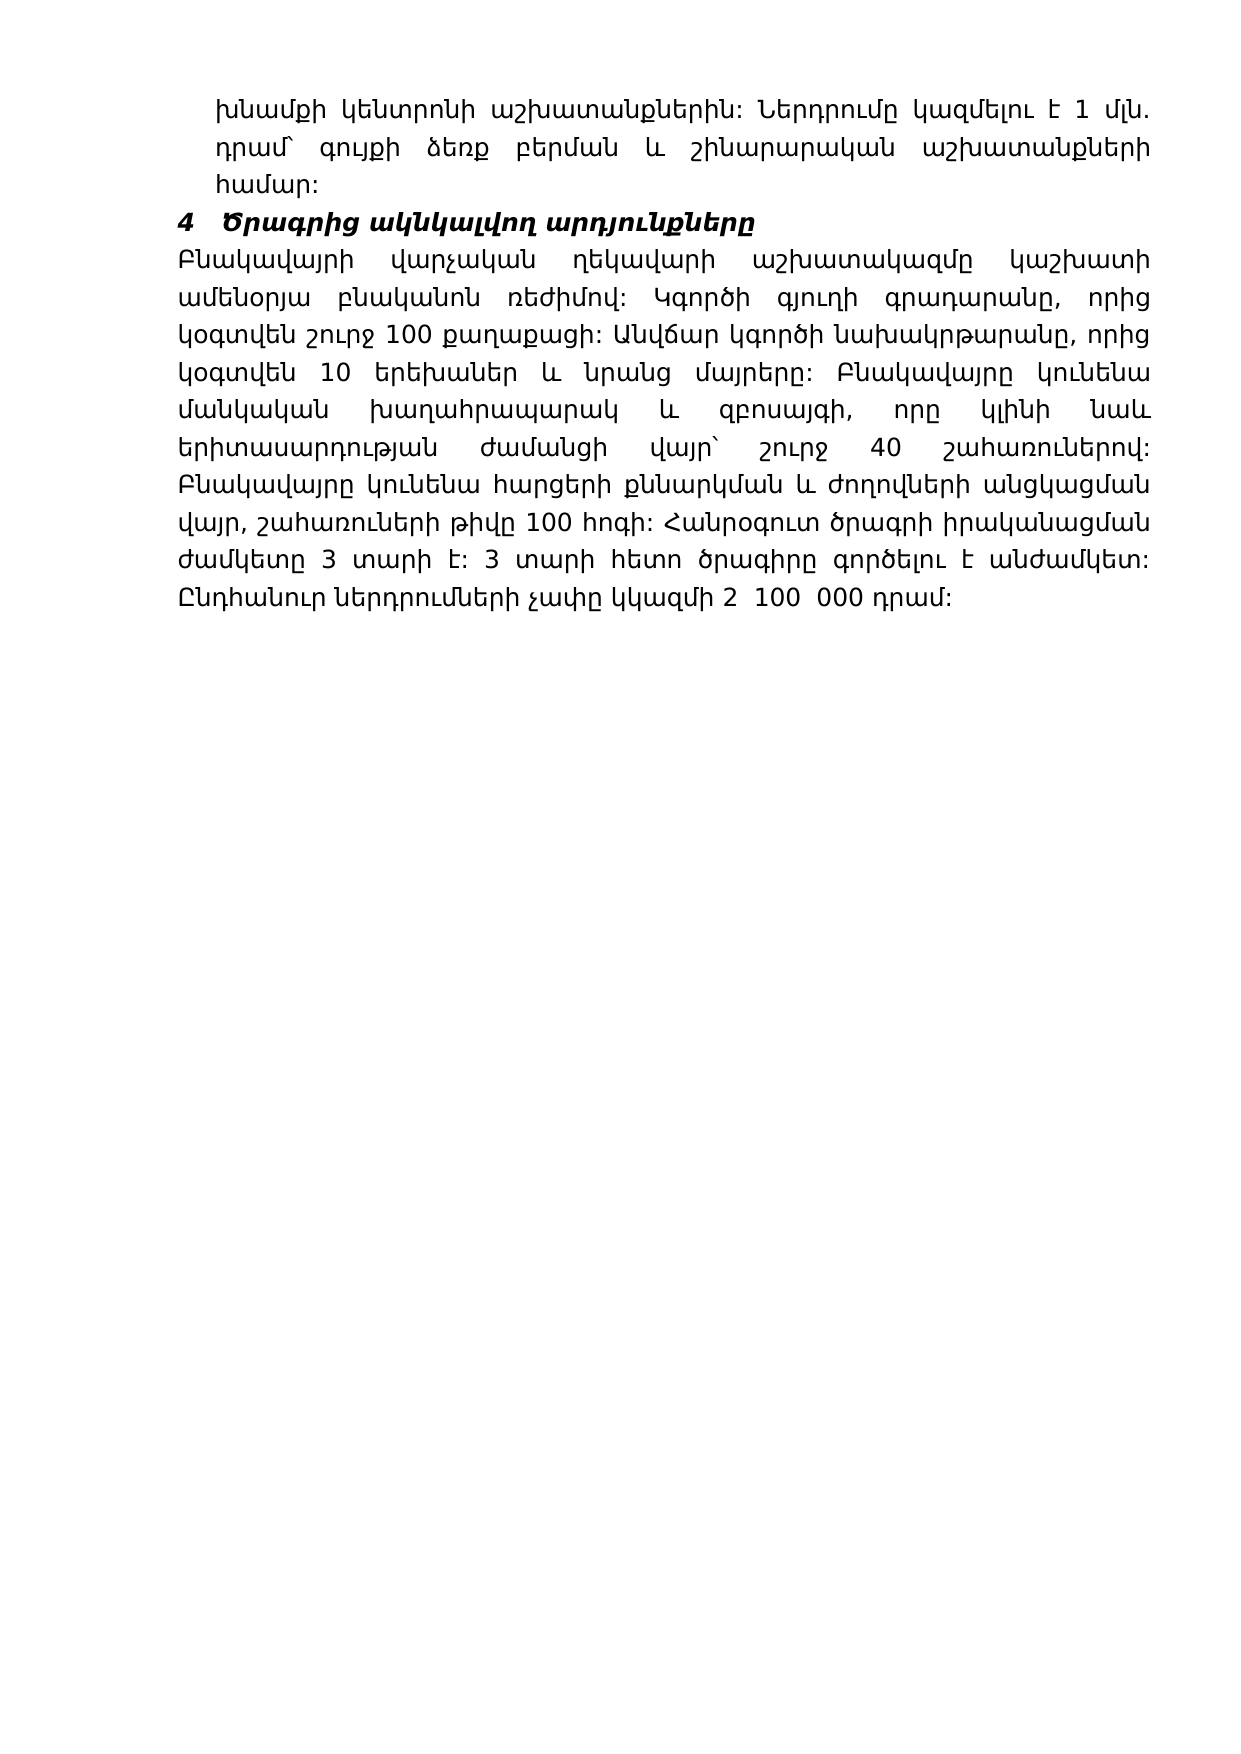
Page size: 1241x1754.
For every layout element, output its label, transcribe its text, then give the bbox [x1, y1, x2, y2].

list Ծրագրից ակնկալվող արդյունքները [177, 201, 1152, 239]
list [177, 89, 1152, 201]
text Բնակավայրի վարչական ղեկավարի աշխատակազմը կաշխատի ամենօրյա բնականոն ռեժիմով: Կգործի գյուղի գրադարանը, որից կօգտվեն շուրջ 100 քաղաքացի: Անվճար կգործի նախակրթարանը, որից կօգտվեն 10 երեխաներ և նրանց մայրերը: Բնակավայրը կունենա մանկական խաղահրապարակ և զբոսայգի, որը կլինի նաև երիտասարդության ժամանցի վայր՝ շուրջ 40 շահառուներով: Բնակավայրը կունենա հարցերի քննարկման և ժողովների անցկացման վայր, շահառուների թիվը 100 հոգի: Հանրօգուտ ծրագրի իրականացման ժամկետը 3 տարի է: 3 տարի հետո ծրագիրը գործելու է անժամկետ: Ընդհանուր ներդրումների չափը կկազմի 2 100 000 դրամ: [177, 239, 1152, 614]
